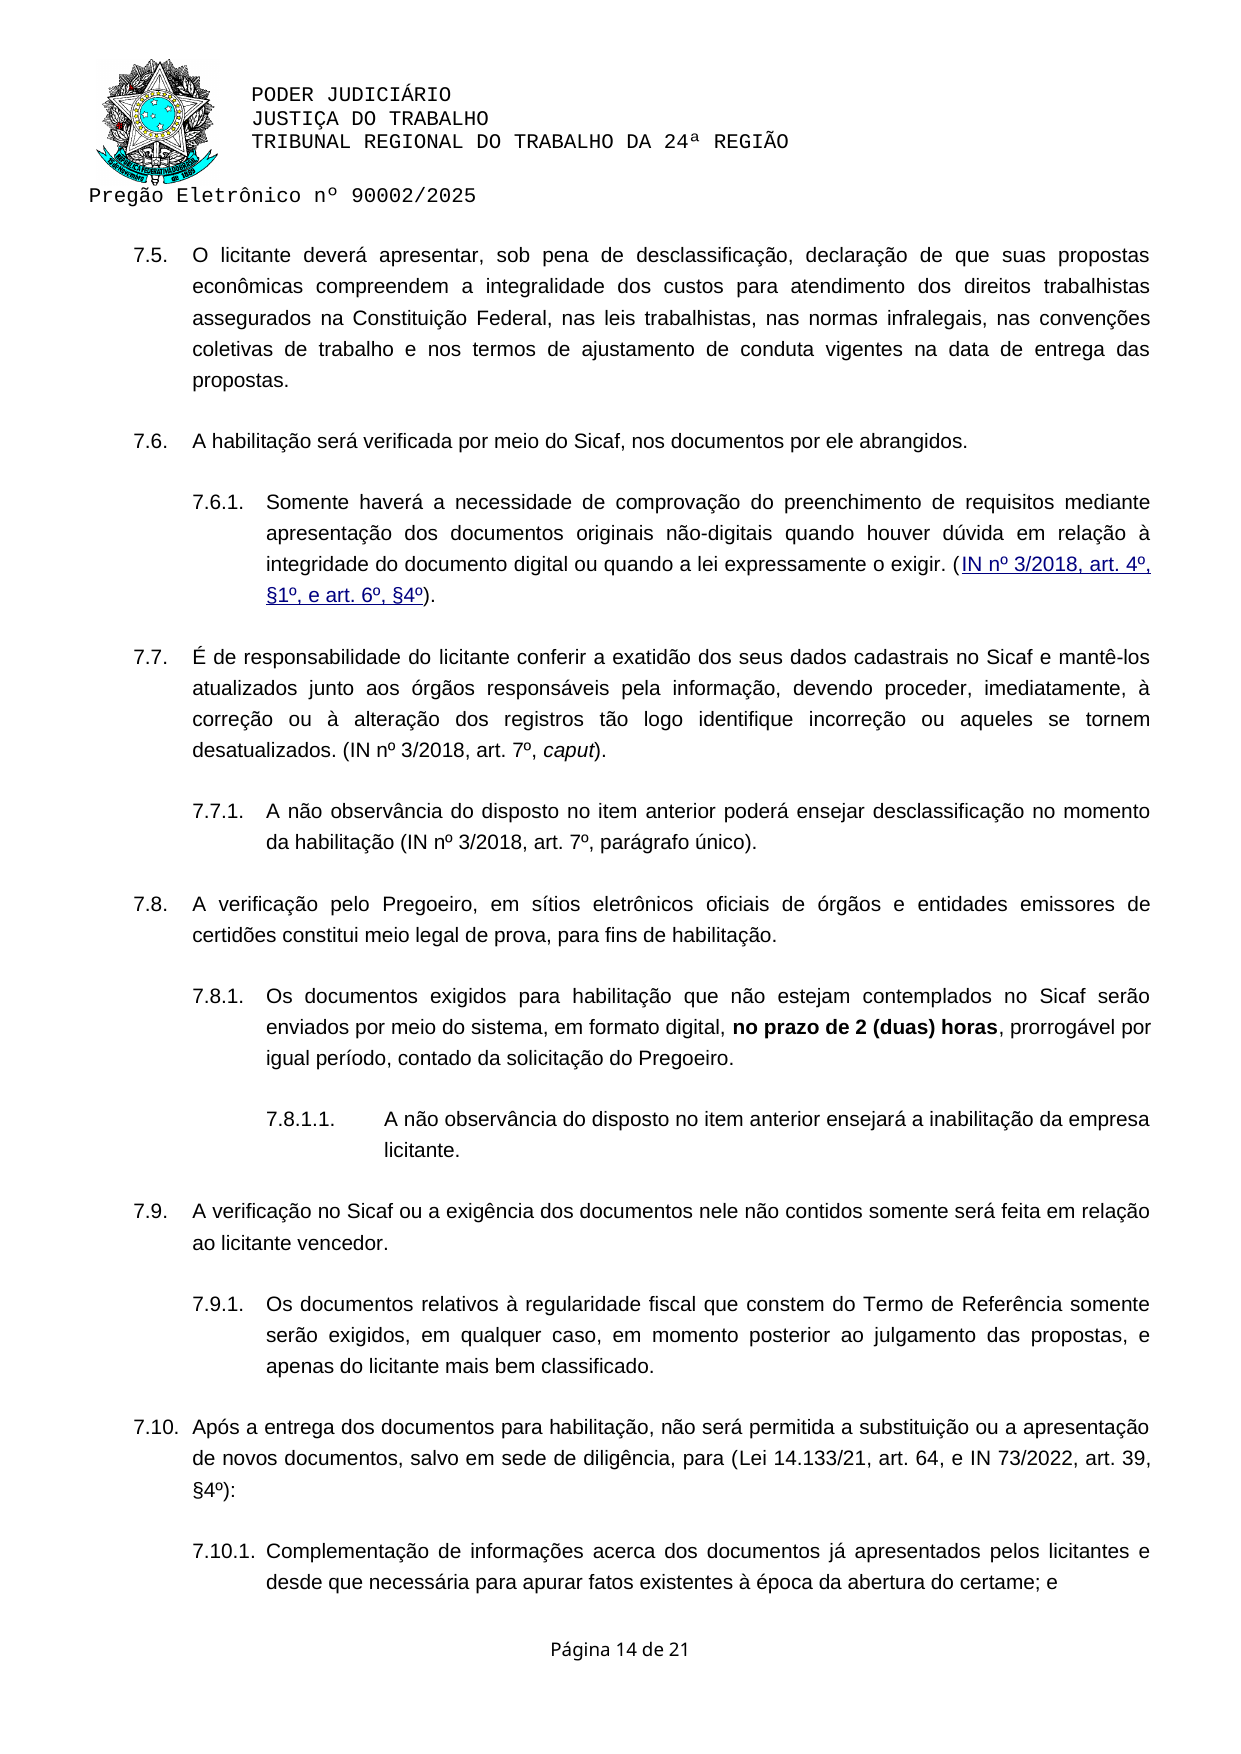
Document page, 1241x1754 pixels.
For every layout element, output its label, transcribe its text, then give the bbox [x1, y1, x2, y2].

text É de responsabilidade do licitante conferir a exatidão dos seus dados cadastrais no Sicaf e mantê-los atualizados junto aos órgãos responsáveis pela informação, devendo proceder, imediatamente, à correção ou à alteração dos registros tão logo identifique incorreção ou aqueles se tornem desatualizados. (IN nº 3/2018, art. 7º, caput). [133, 644, 1152, 762]
text A não observância do disposto no item anterior ensejará a inabilitação da empresa licitante. [266, 1107, 1152, 1162]
text A verificação pelo Pregoeiro, em sítios eletrônicos oficiais de órgãos e entidades emissores de certidões constitui meio legal de prova, para fins de habilitação. [133, 891, 1152, 946]
list A não observância do disposto no item anterior poderá ensejar desclassificação no momento da habilitação (IN nº 3/2018, art. 7º, parágrafo único). [192, 799, 1152, 854]
list Complementação de informações acerca dos documentos já apresentados pelos licitantes e desde que necessária para apurar fatos existentes à época da abertura do certame; e [192, 1538, 1152, 1594]
text O licitante deverá apresentar, sob pena de desclassificação, declaração de que suas propostas econômicas compreendem a integralidade dos custos para atendimento dos direitos trabalhistas assegurados na Constituição Federal, nas leis trabalhistas, nas normas infralegais, nas convenções coletivas de trabalho e nos termos de ajustamento de conduta vigentes na data de entrega das propostas. [133, 243, 1152, 392]
text A verificação no Sicaf ou a exigência dos documentos nele não contidos somente será feita em relação ao licitante vencedor. [133, 1199, 1152, 1254]
list Somente haverá a necessidade de comprovação do preenchimento de requisitos mediante apresentação dos documentos originais não-digitais quando houver dúvida em relação à integridade do documento digital ou quando a lei expressamente o exigir. (IN nº 3/2018, art. 4º, §1º, e art. 6º, §4º). [192, 490, 1152, 607]
text A habilitação será verificada por meio do Sicaf, nos documentos por ele abrangidos. [133, 429, 1152, 453]
text Após a entrega dos documentos para habilitação, não será permitida a substituição ou a apresentação de novos documentos, salvo em sede de diligência, para (Lei 14.133/21, art. 64, e IN 73/2022, art. 39, §4º): [133, 1415, 1152, 1501]
list Os documentos relativos à regularidade fiscal que constem do Termo de Referência somente serão exigidos, em qualquer caso, em momento posterior ao julgamento das propostas, e apenas do licitante mais bem classificado. [192, 1292, 1152, 1378]
picture [96, 59, 220, 186]
list Os documentos exigidos para habilitação que não estejam contemplados no Sicaf serão enviados por meio do sistema, em formato digital, no prazo de 2 (duas) horas, prorrogável por igual período, contado da solicitação do Pregoeiro. [192, 984, 1152, 1070]
